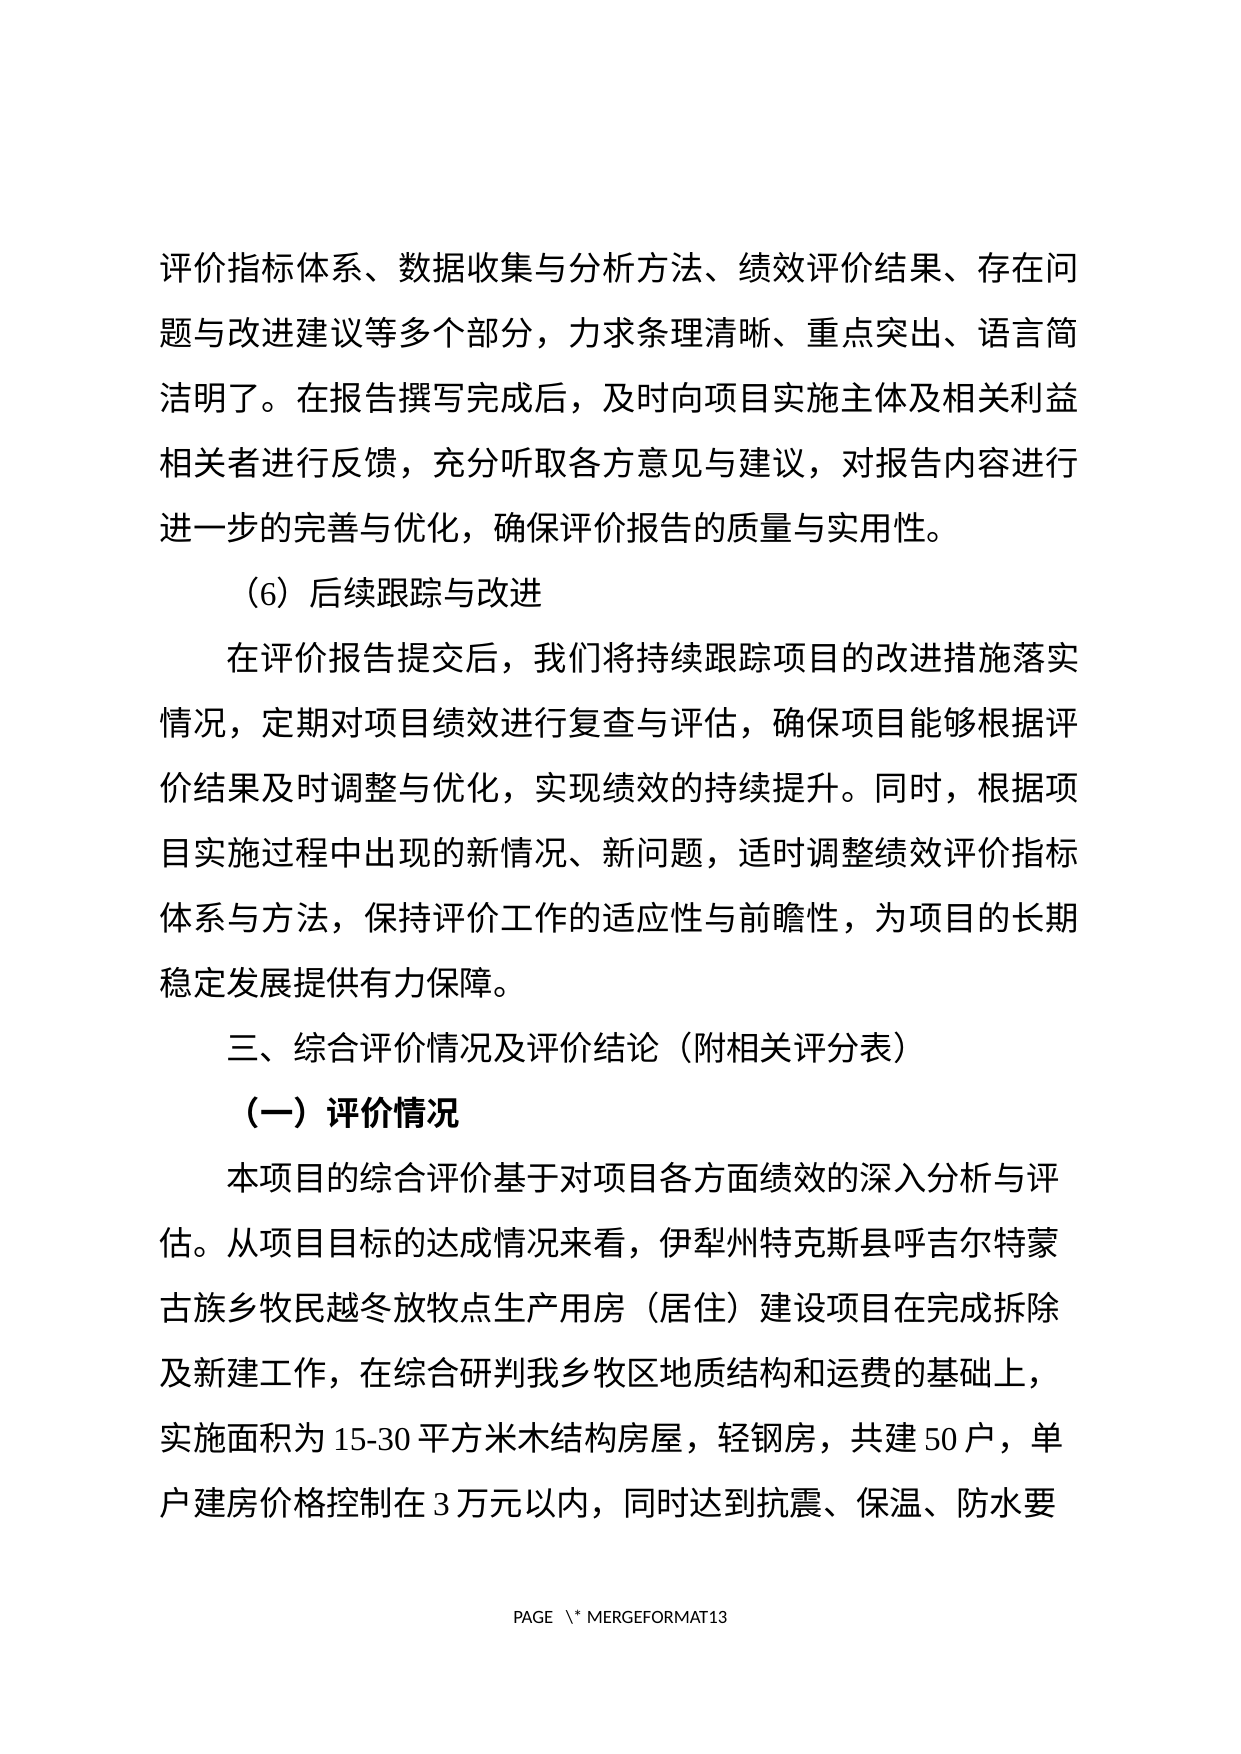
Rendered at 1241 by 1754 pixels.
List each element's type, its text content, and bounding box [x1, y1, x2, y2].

title （一）评价情况 [159, 1078, 1081, 1143]
text 在评价报告提交后，我们将持续跟踪项目的改进措施落实情况，定期对项目绩效进行复查与评估，确保项目能够根据评价结果及时调整与优化，实现绩效的持续提升。同时，根据项目实施过程中出现的新情况、新问题，适时调整绩效评价指标体系与方法，保持评价工作的适应性与前瞻性，为项目的长期稳定发展提供有力保障。 [159, 623, 1081, 1013]
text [159, 233, 1081, 558]
list 综合评价情况及评价结论（附相关评分表） [159, 1013, 1081, 1078]
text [159, 1143, 1081, 1533]
text （6）后续跟踪与改进 [159, 558, 1081, 623]
